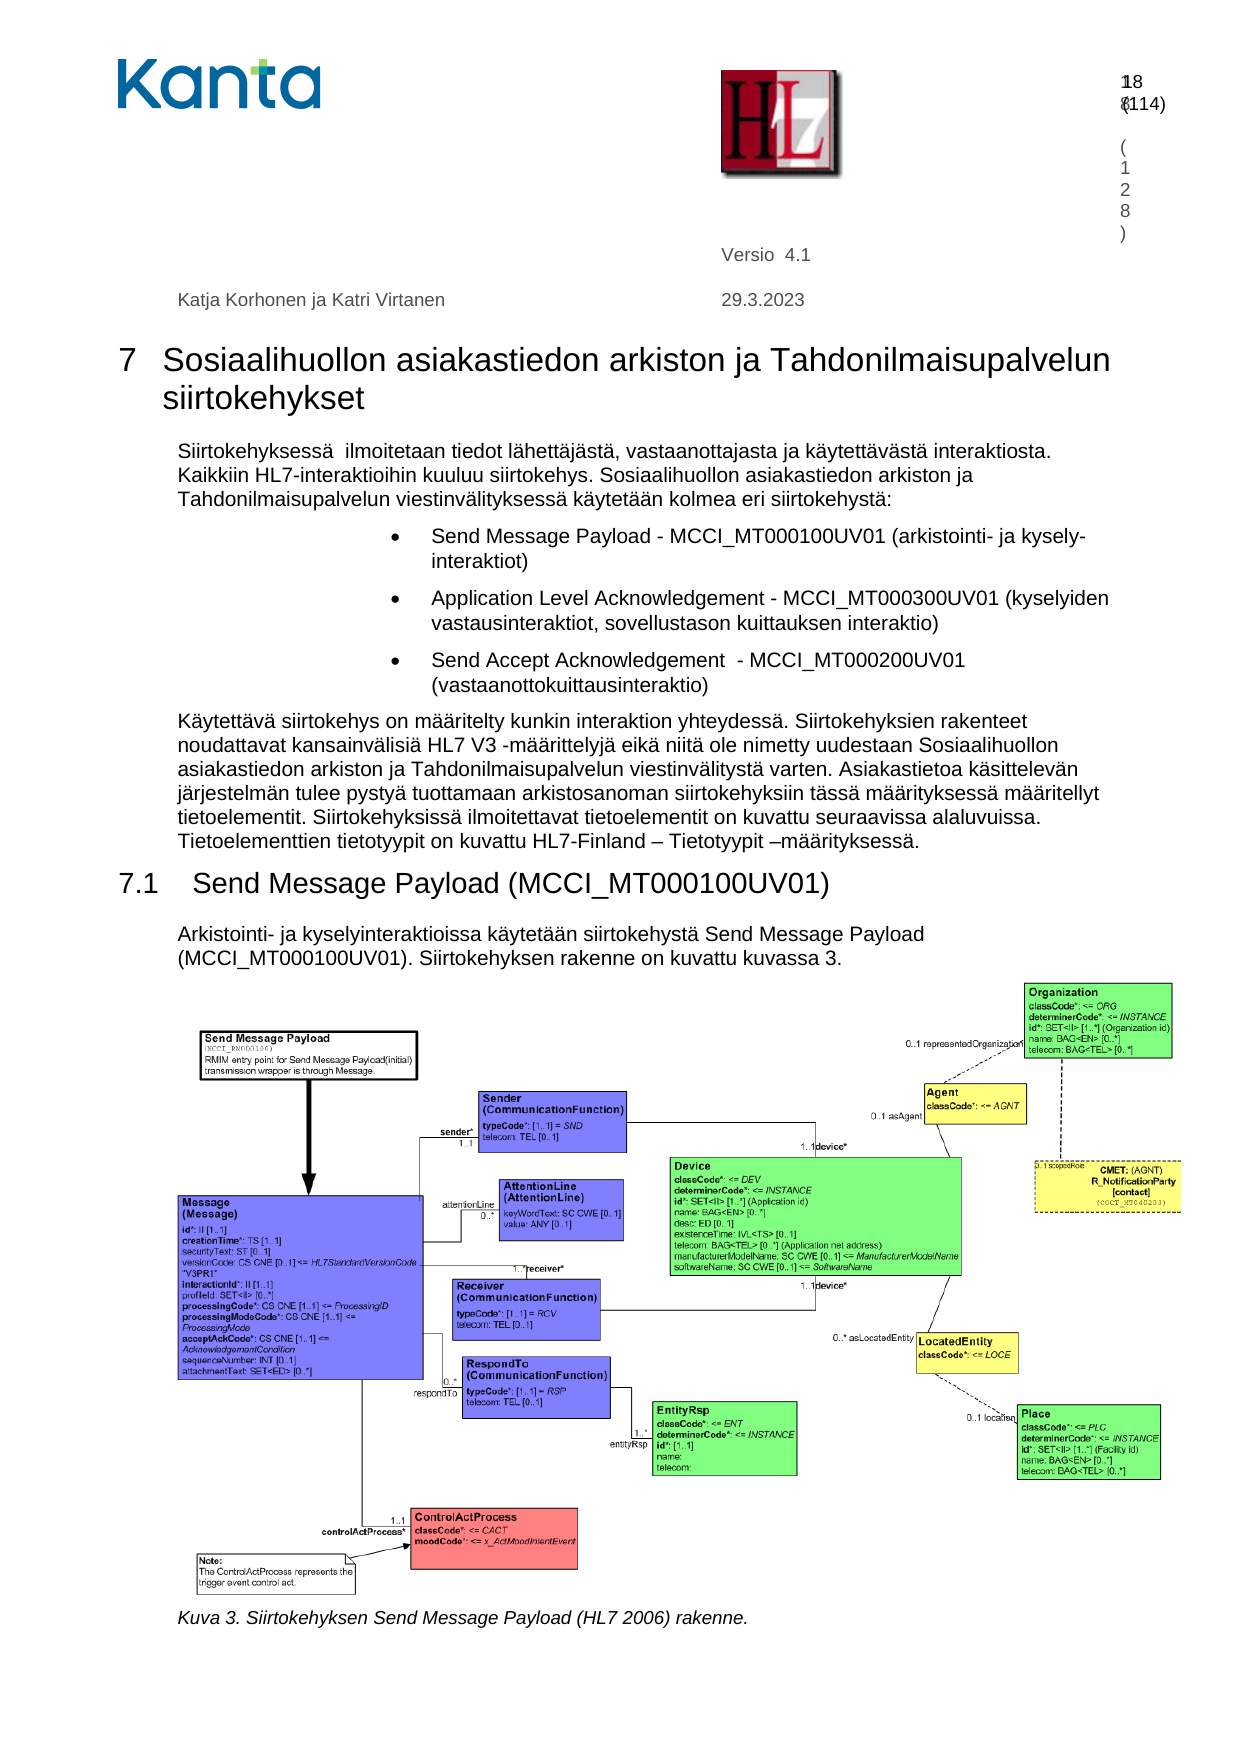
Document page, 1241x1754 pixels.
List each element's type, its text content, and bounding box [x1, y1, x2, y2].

text Arkistointi- ja kyselyinteraktioissa käytetään siirtokehystä Send Message Payload (MCCI_MT000100UV01). Siirtokehyksen rakenne on kuvattu kuvassa 3. [177, 922, 1122, 970]
subtitle Send Message Payload (MCCI_MT000100UV01) [118, 866, 1122, 899]
text Siirtokehyksessä ilmoitetaan tiedot lähettäjästä, vastaanottajasta ja käytettävästä interaktiosta. Kaikkiin HL7-interaktioihin kuuluu siirtokehys. Sosiaalihuollon asiakastiedon arkiston ja Tahdonilmaisupalvelun viestinvälityksessä käytetään kolmea eri siirtokehystä: [177, 439, 1122, 511]
list Send Message Payload - MCCI_MT000100UV01 (arkistointi- ja kysely-interaktiot) [390, 524, 1122, 573]
picture [177, 982, 1182, 1595]
list Application Level Acknowledgement - MCCI_MT000300UV01 (kyselyiden vastausinteraktiot, sovellustason kuittauksen interaktio) [390, 586, 1122, 635]
text Kuva 3. Siirtokehyksen Send Message Payload (HL7 2006) rakenne. [177, 1607, 1122, 1628]
list Send Accept Acknowledgement - MCCI_MT000200UV01 (vastaanottokuittausinteraktio) [390, 647, 1122, 697]
picture [118, 59, 321, 109]
text Käytettävä siirtokehys on määritelty kunkin interaktion yhteydessä. Siirtokehyksien rakenteet noudattavat kansainvälisiä HL7 V3 -määrittelyjä eikä niitä ole nimetty uudestaan Sosiaalihuollon asiakastiedon arkiston ja Tahdonilmaisupalvelun viestinvälitystä varten. Asiakastietoa käsittelevän järjestelmän tulee pystyä tuottamaan arkistosanoman siirtokehyksiin tässä määrityksessä määritellyt tietoelementit. Siirtokehyksissä ilmoitettavat tietoelementit on kuvattu seuraavissa alaluvuissa. Tietoelementtien tietotyypit on kuvattu HL7-Finland – Tietotyypit –määrityksessä. [177, 709, 1122, 853]
subtitle Sosiaalihuollon asiakastiedon arkiston ja Tahdonilmaisupalvelun siirtokehykset [118, 339, 1122, 416]
picture [721, 70, 844, 179]
